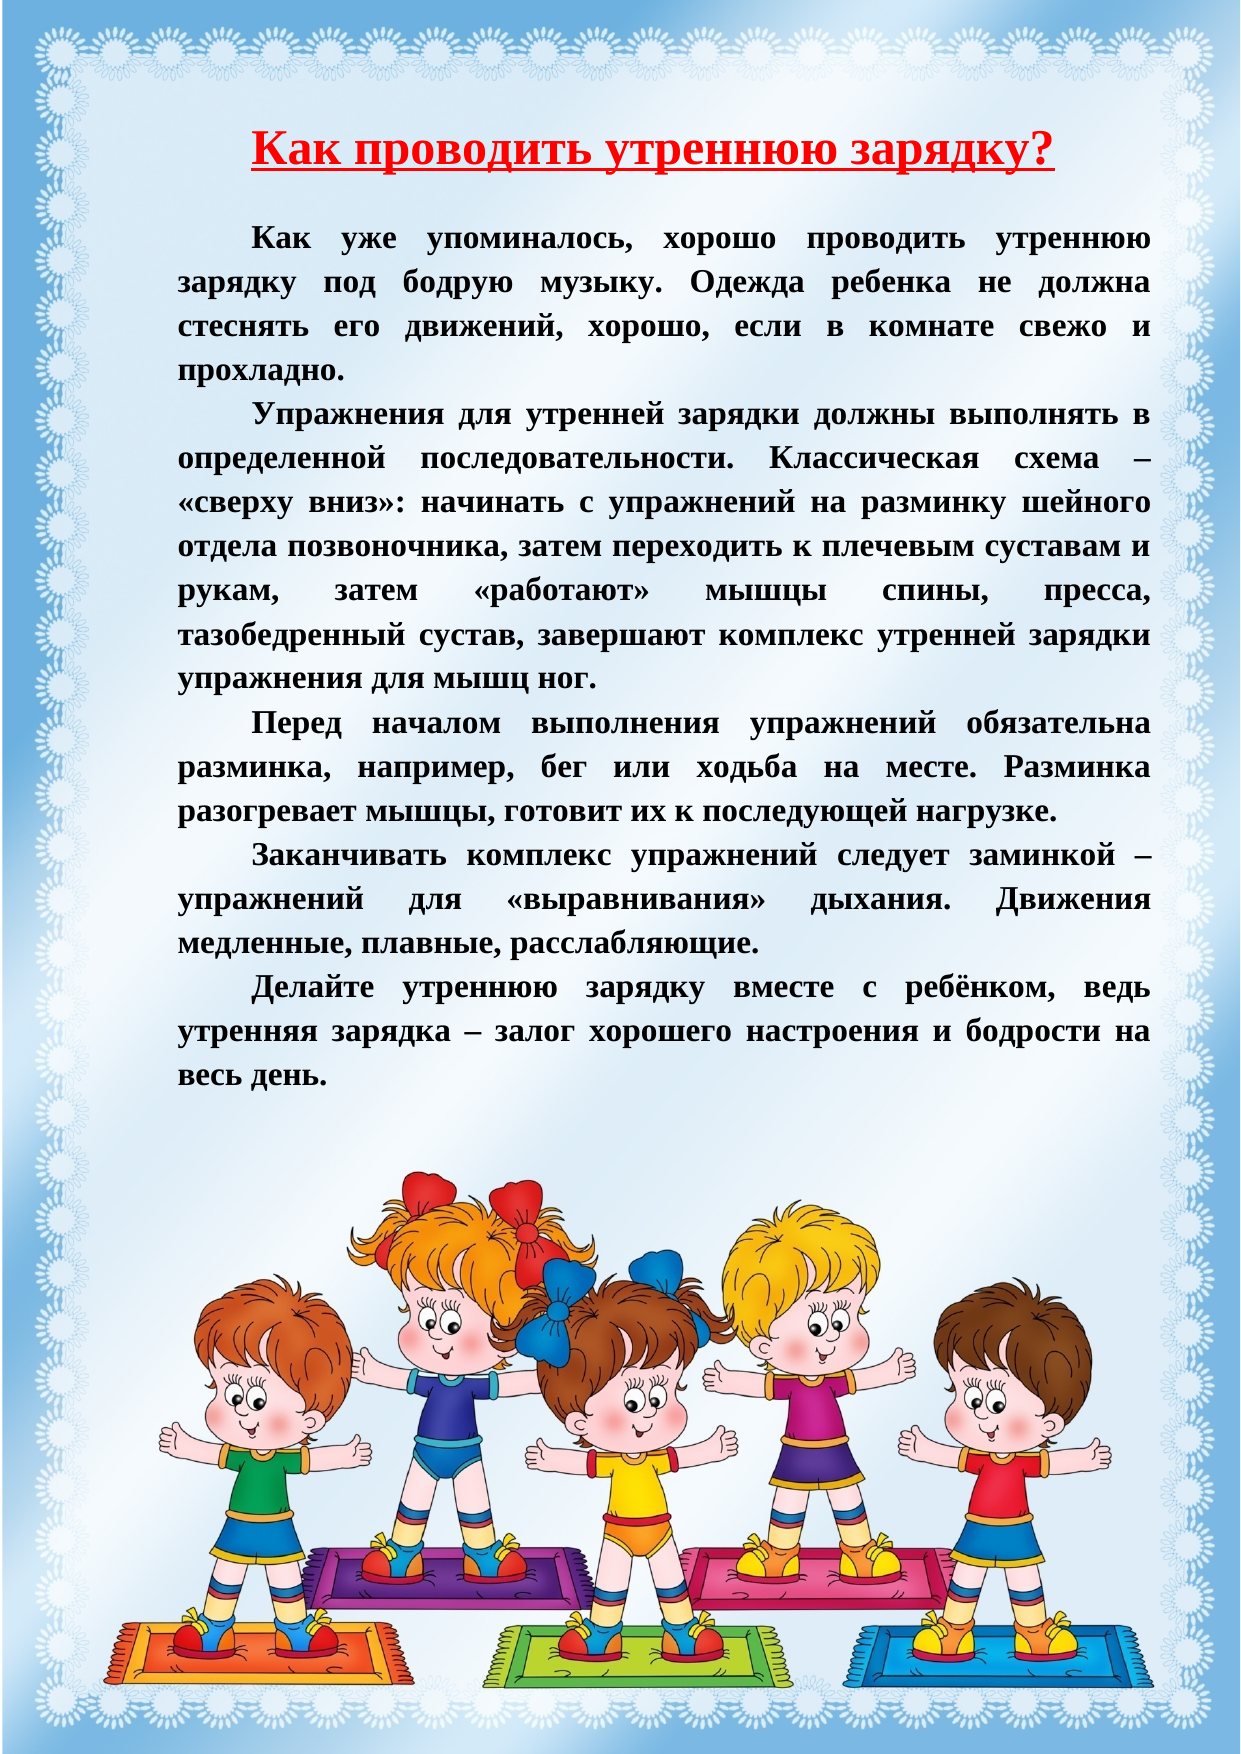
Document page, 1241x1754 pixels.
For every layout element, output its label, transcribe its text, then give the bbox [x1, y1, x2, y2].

text Как уже упоминалось, хорошо проводить утреннюю зарядку под бодрую музыку. Одежда ребенка не должна стеснять его движений, хорошо, если в комнате свежо и прохладно. [177, 217, 1152, 388]
text Делайте утреннюю зарядку вместе с ребёнком, ведь утренняя зарядка – залог хорошего настроения и бодрости на весь день. [177, 966, 1152, 1093]
text Перед началом выполнения упражнений обязательна разминка, например, бег или ходьба на месте. Разминка разогревает мышцы, готовит их к последующей нагрузке. [177, 702, 1152, 828]
text Как проводить утреннюю зарядку? [177, 118, 1152, 176]
text Упражнения для утренней зарядки должны выполнять в определенной последовательности. Классическая схема – «сверху вниз»: начинать с упражнений на разминку шейного отдела позвоночника, затем переходить к плечевым суставам и рукам, затем «работают» мышцы спины, пресса, тазобедренный сустав, завершают комплекс утренней зарядки упражнения для мышц ног. [177, 393, 1152, 696]
text Заканчивать комплекс упражнений следует заминкой – упражнений для «выравнивания» дыхания. Движения медленные, плавные, расслабляющие. [177, 834, 1152, 961]
picture [2, 0, 1241, 1754]
